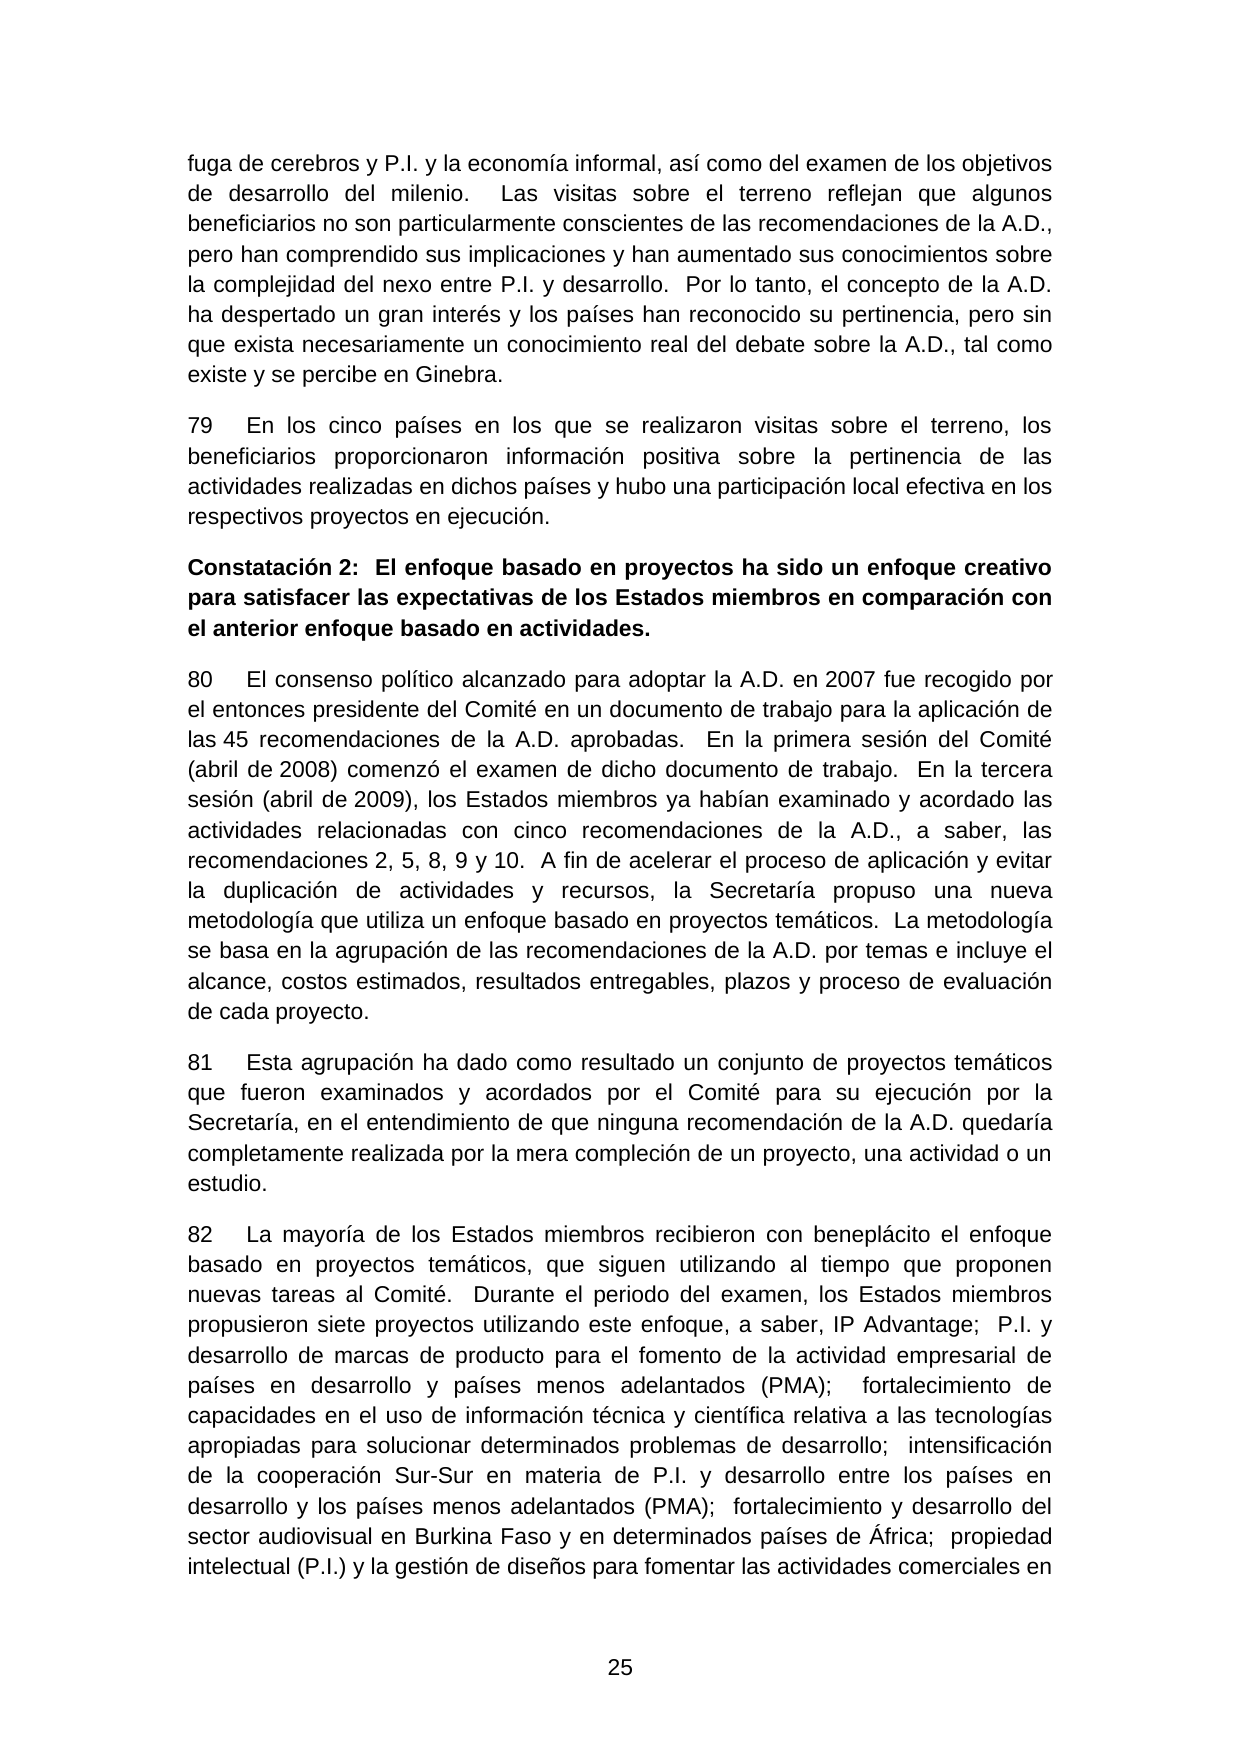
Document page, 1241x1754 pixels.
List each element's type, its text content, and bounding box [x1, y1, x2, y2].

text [187, 1221, 1053, 1579]
text Esta agrupación ha dado como resultado un conjunto de proyectos temáticos que fueron examinados y acordados por el Comité para su ejecución por la Secretaría, en el entendimiento de que ninguna recomendación de la A.D. quedaría completamente realizada por la mera compleción de un proyecto, una actividad o un estudio. [187, 1049, 1053, 1196]
text Constatación 2: El enfoque basado en proyectos ha sido un enfoque creativo para satisfacer las expectativas de los Estados miembros en comparación con el anterior enfoque basado en actividades. [187, 554, 1053, 641]
text El consenso político alcanzado para adoptar la A.D. en 2007 fue recogido por el entonces presidente del Comité en un documento de trabajo para la aplicación de las 45 recomendaciones de la A.D. aprobadas. En la primera sesión del Comité (abril de 2008) comenzó el examen de dicho documento de trabajo. En la tercera sesión (abril de 2009), los Estados miembros ya habían examinado y acordado las actividades relacionadas con cinco recomendaciones de la A.D., a saber, las recomendaciones 2, 5, 8, 9 y 10. A fin de acelerar el proceso de aplicación y evitar la duplicación de actividades y recursos, la Secretaría propuso una nueva metodología que utiliza un enfoque basado en proyectos temáticos. La metodología se basa en la agrupación de las recomendaciones de la A.D. por temas e incluye el alcance, costos estimados, resultados entregables, plazos y proceso de evaluación de cada proyecto. [187, 666, 1053, 1024]
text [187, 150, 1053, 388]
text En los cinco países en los que se realizaron visitas sobre el terreno, los beneficiarios proporcionaron información positiva sobre la pertinencia de las actividades realizadas en dichos países y hubo una participación local efectiva en los respectivos proyectos en ejecución. [187, 412, 1053, 529]
